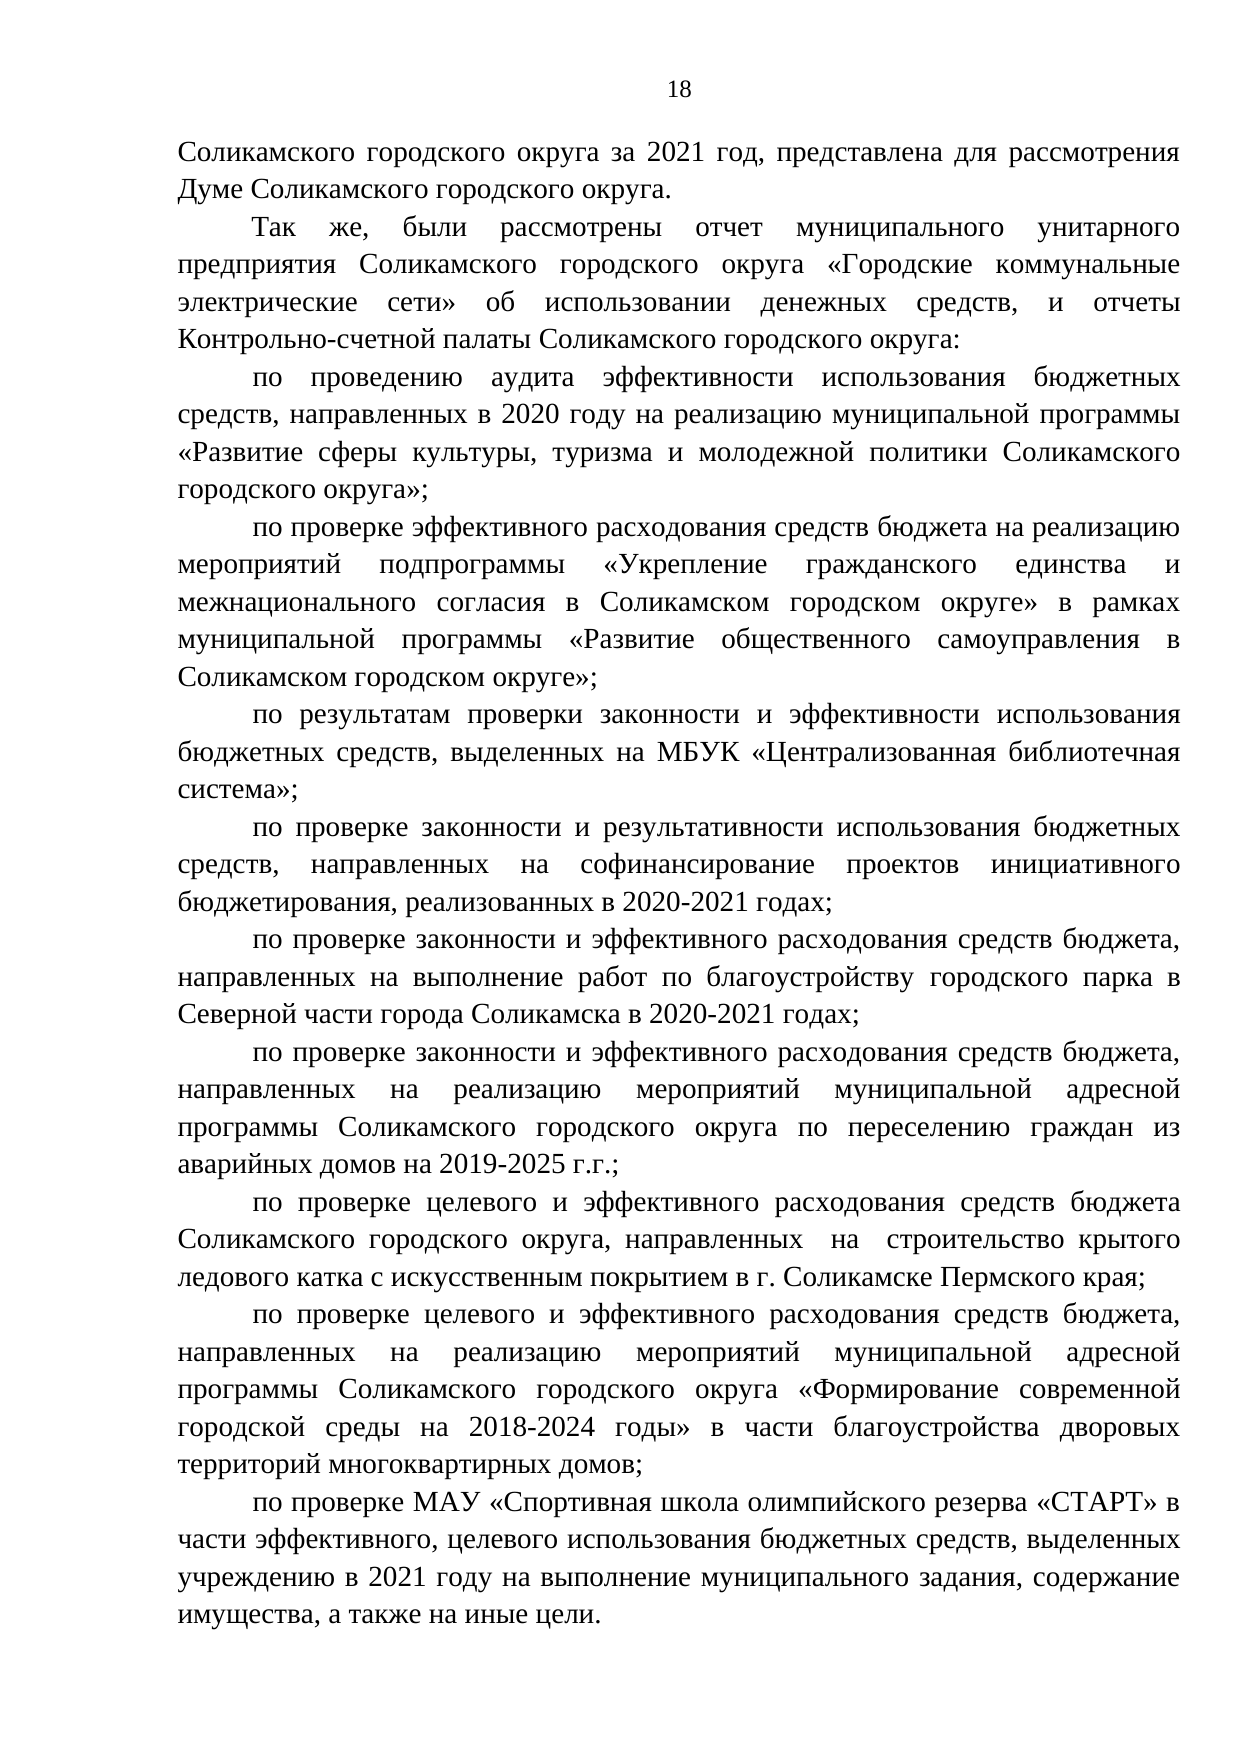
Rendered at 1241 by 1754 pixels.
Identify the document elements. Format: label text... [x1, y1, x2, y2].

text по проведению аудита эффективности использования бюджетных средств, направленных в 2020 году на реализацию муниципальной программы «Развитие сферы культуры, туризма и молодежной политики Соликамского городского округа»; [177, 356, 1181, 506]
text по проверке МАУ «Спортивная школа олимпийского резерва «СТАРТ» в части эффективного, целевого использования бюджетных средств, выделенных учреждению в 2021 году на выполнение муниципального задания, содержание имущества, а также на иные цели. [177, 1481, 1181, 1631]
text по проверке законности и эффективного расходования средств бюджета, направленных на выполнение работ по благоустройству городского парка в Северной части города Соликамска в 2020-2021 годах; [177, 919, 1181, 1031]
text по проверке целевого и эффективного расходования средств бюджета, направленных на реализацию мероприятий муниципальной адресной программы Соликамского городского округа «Формирование современной городской среды на 2018-2024 годы» в части благоустройства дворовых территорий многоквартирных домов; [177, 1294, 1181, 1481]
text по проверке эффективного расходования средств бюджета на реализацию мероприятий подпрограммы «Укрепление гражданского единства и межнационального согласия в Соликамском городском округе» в рамках муниципальной программы «Развитие общественного самоуправления в Соликамском городском округе»; [177, 506, 1181, 694]
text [177, 131, 1181, 206]
text по проверке целевого и эффективного расходования средств бюджета Соликамского городского округа, направленных на строительство крытого ледового катка с искусственным покрытием в г. Соликамске Пермского края; [177, 1181, 1181, 1294]
text по проверке законности и результативности использования бюджетных средств, направленных на софинансирование проектов инициативного бюджетирования, реализованных в 2020-2021 годах; [177, 806, 1181, 919]
text по результатам проверки законности и эффективности использования бюджетных средств, выделенных на МБУК «Централизованная библиотечная система»; [177, 694, 1181, 806]
text по проверке законности и эффективного расходования средств бюджета, направленных на реализацию мероприятий муниципальной адресной программы Соликамского городского округа по переселению граждан из аварийных домов на 2019-2025 г.г.; [177, 1031, 1181, 1181]
text Так же, были рассмотрены отчет муниципального унитарного предприятия Соликамского городского округа «Городские коммунальные электрические сети» об использовании денежных средств, и отчеты Контрольно-счетной палаты Соликамского городского округа: [177, 206, 1181, 356]
